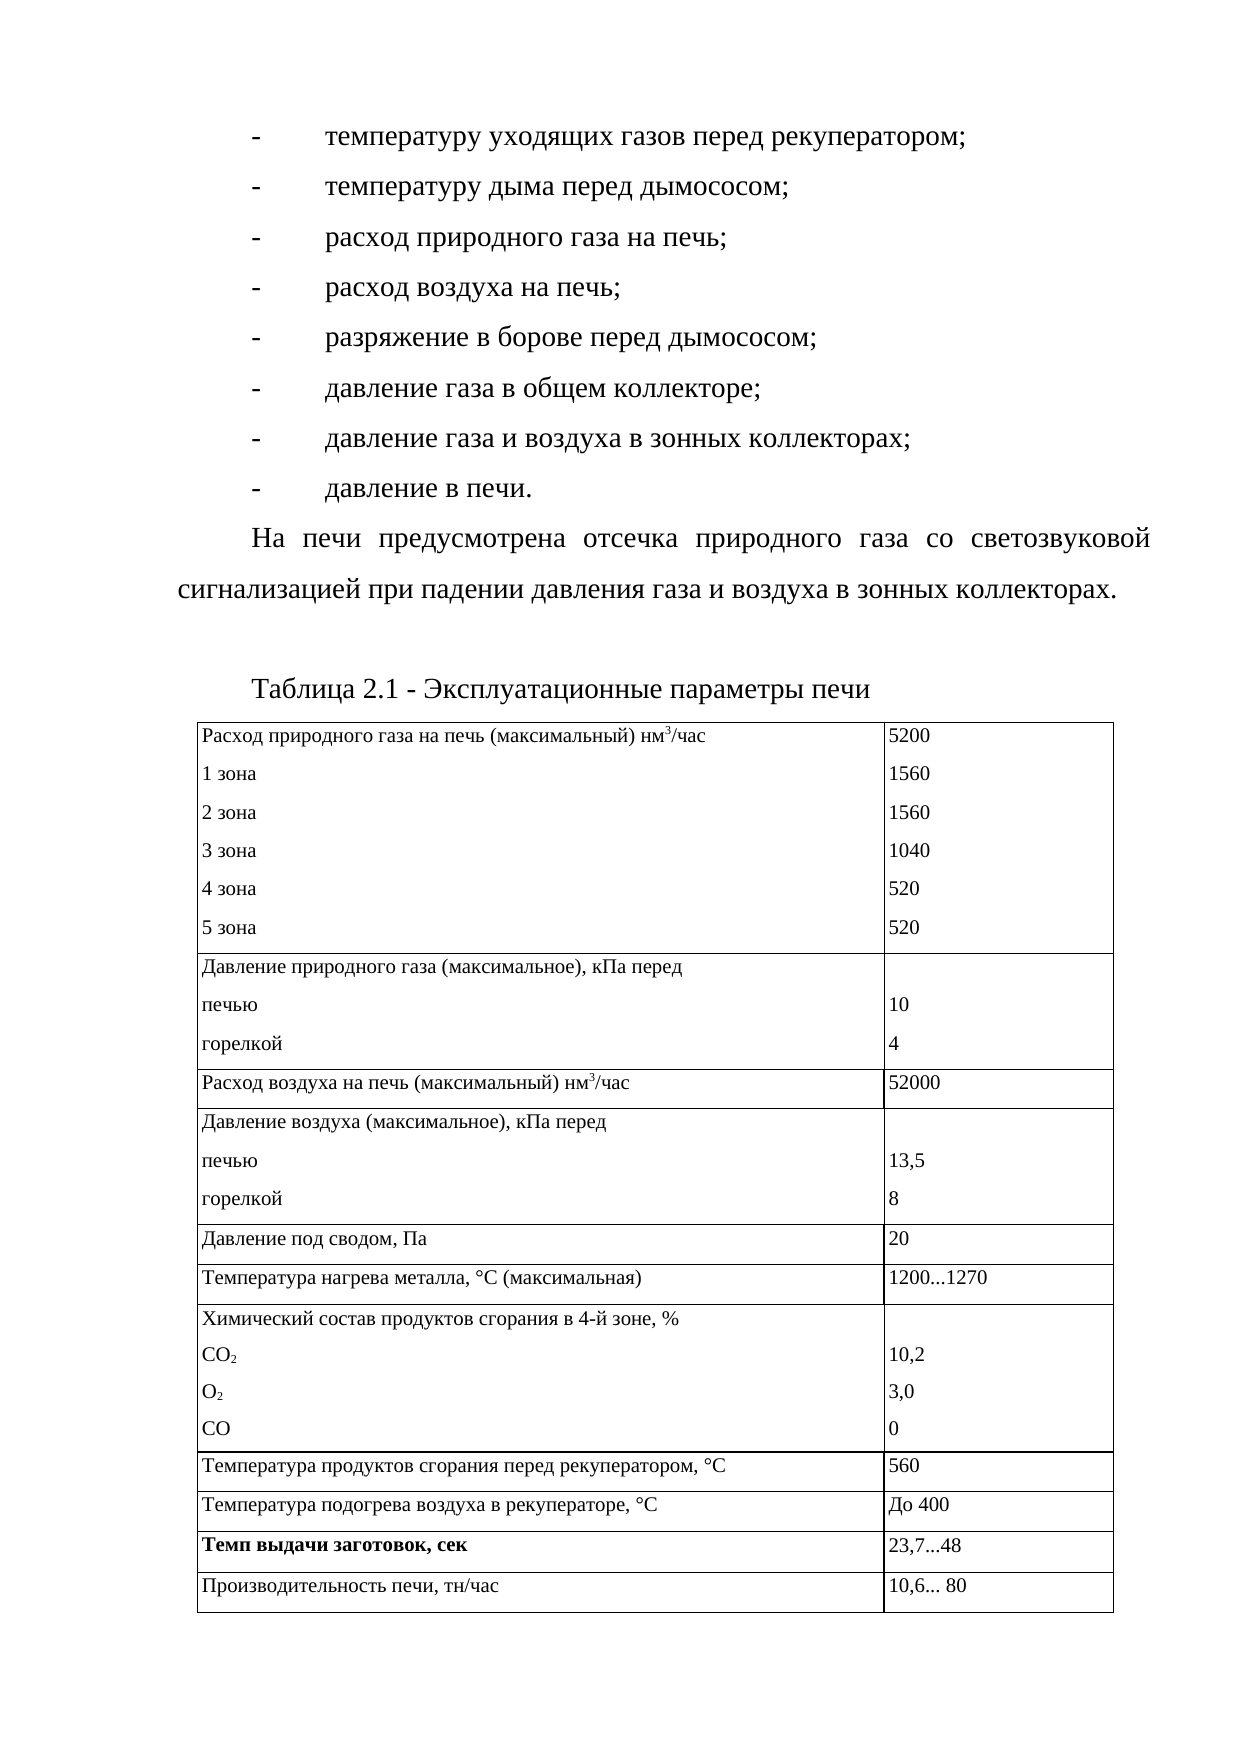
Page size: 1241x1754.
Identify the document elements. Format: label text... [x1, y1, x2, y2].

table_cell Химический состав продуктов сгорания в 4-й зоне, % [198, 1305, 884, 1341]
table_cell Расход воздуха на печь (максимальный) нм3/час [198, 1070, 883, 1108]
table_cell 4 [885, 1031, 1113, 1069]
table_cell О2 [198, 1378, 884, 1414]
list температуру уходящих газов перед рекуператором; [177, 118, 1152, 152]
table_cell [885, 1109, 1113, 1148]
table_cell СО2 [198, 1341, 884, 1378]
list разряжение в борове перед дымососом; [177, 319, 1152, 353]
list давление в печи. [177, 470, 1152, 504]
table_cell [885, 954, 1113, 992]
table_cell 10 [885, 992, 1113, 1031]
table_cell 5 зона [198, 915, 884, 953]
table_cell 1200...1270 [885, 1265, 1113, 1304]
table_cell 1560 [885, 800, 1113, 838]
table_cell Температура нагрева металла, °С (максимальная) [198, 1265, 883, 1304]
table_cell 3,0 [885, 1378, 1113, 1414]
table_cell 10,2 [885, 1341, 1113, 1378]
table_cell 52000 [885, 1070, 1113, 1108]
subtitle Таблица 2.1 - Эксплуатационные параметры печи [177, 672, 1152, 705]
list давление газа в общем коллекторе; [177, 370, 1152, 403]
text На печи предусмотрена отсечка природного газа со светозвуковой сигнализацией при падении давления газа и воздуха в зонных коллекторах. [177, 521, 1152, 604]
table_cell Температура продуктов сгорания перед рекуператором, °С [198, 1453, 883, 1491]
list расход природного газа на печь; [177, 219, 1152, 252]
table_cell Давление природного газа (максимальное), кПа перед [198, 954, 884, 992]
table_cell Давление воздуха (максимальное), кПа перед [198, 1109, 884, 1148]
table_cell 560 [885, 1453, 1113, 1491]
table_cell 3 зона [198, 838, 884, 876]
table_cell [885, 1305, 1113, 1341]
table_cell 1040 [885, 838, 1113, 876]
table_cell СО [198, 1415, 884, 1451]
table_cell 10,6... 80 [885, 1573, 1113, 1612]
table_cell 1560 [885, 761, 1113, 799]
table_cell Температура подогрева воздуха в рекуператоре, °С [198, 1492, 883, 1531]
table_cell 520 [885, 876, 1113, 914]
list давление газа и воздуха в зонных коллекторах; [177, 420, 1152, 453]
table_cell 20 [885, 1225, 1113, 1264]
table_cell печью [198, 1148, 884, 1186]
table_cell 13,5 [885, 1148, 1113, 1186]
table_header Расход природного газа на печь (максимальный) нм3/час [198, 723, 884, 761]
table_cell Производительность печи, тн/час [198, 1573, 883, 1612]
table_cell 0 [885, 1415, 1113, 1451]
table_cell горелкой [198, 1186, 884, 1224]
table_cell горелкой [198, 1031, 884, 1069]
table_cell До 400 [885, 1492, 1113, 1531]
table_cell 520 [885, 915, 1113, 953]
list расход воздуха на печь; [177, 269, 1152, 303]
table_cell Темп выдачи заготовок, сек [198, 1532, 883, 1572]
table_cell 23,7...48 [885, 1532, 1113, 1572]
table_header 5200 [885, 723, 1113, 761]
table_cell 2 зона [198, 800, 884, 838]
table_cell 1 зона [198, 761, 884, 799]
table_cell 8 [885, 1186, 1113, 1224]
table_cell Давление под сводом, Па [198, 1225, 883, 1264]
list температуру дыма перед дымососом; [177, 168, 1152, 202]
table_cell 4 зона [198, 876, 884, 914]
table_cell печью [198, 992, 884, 1031]
